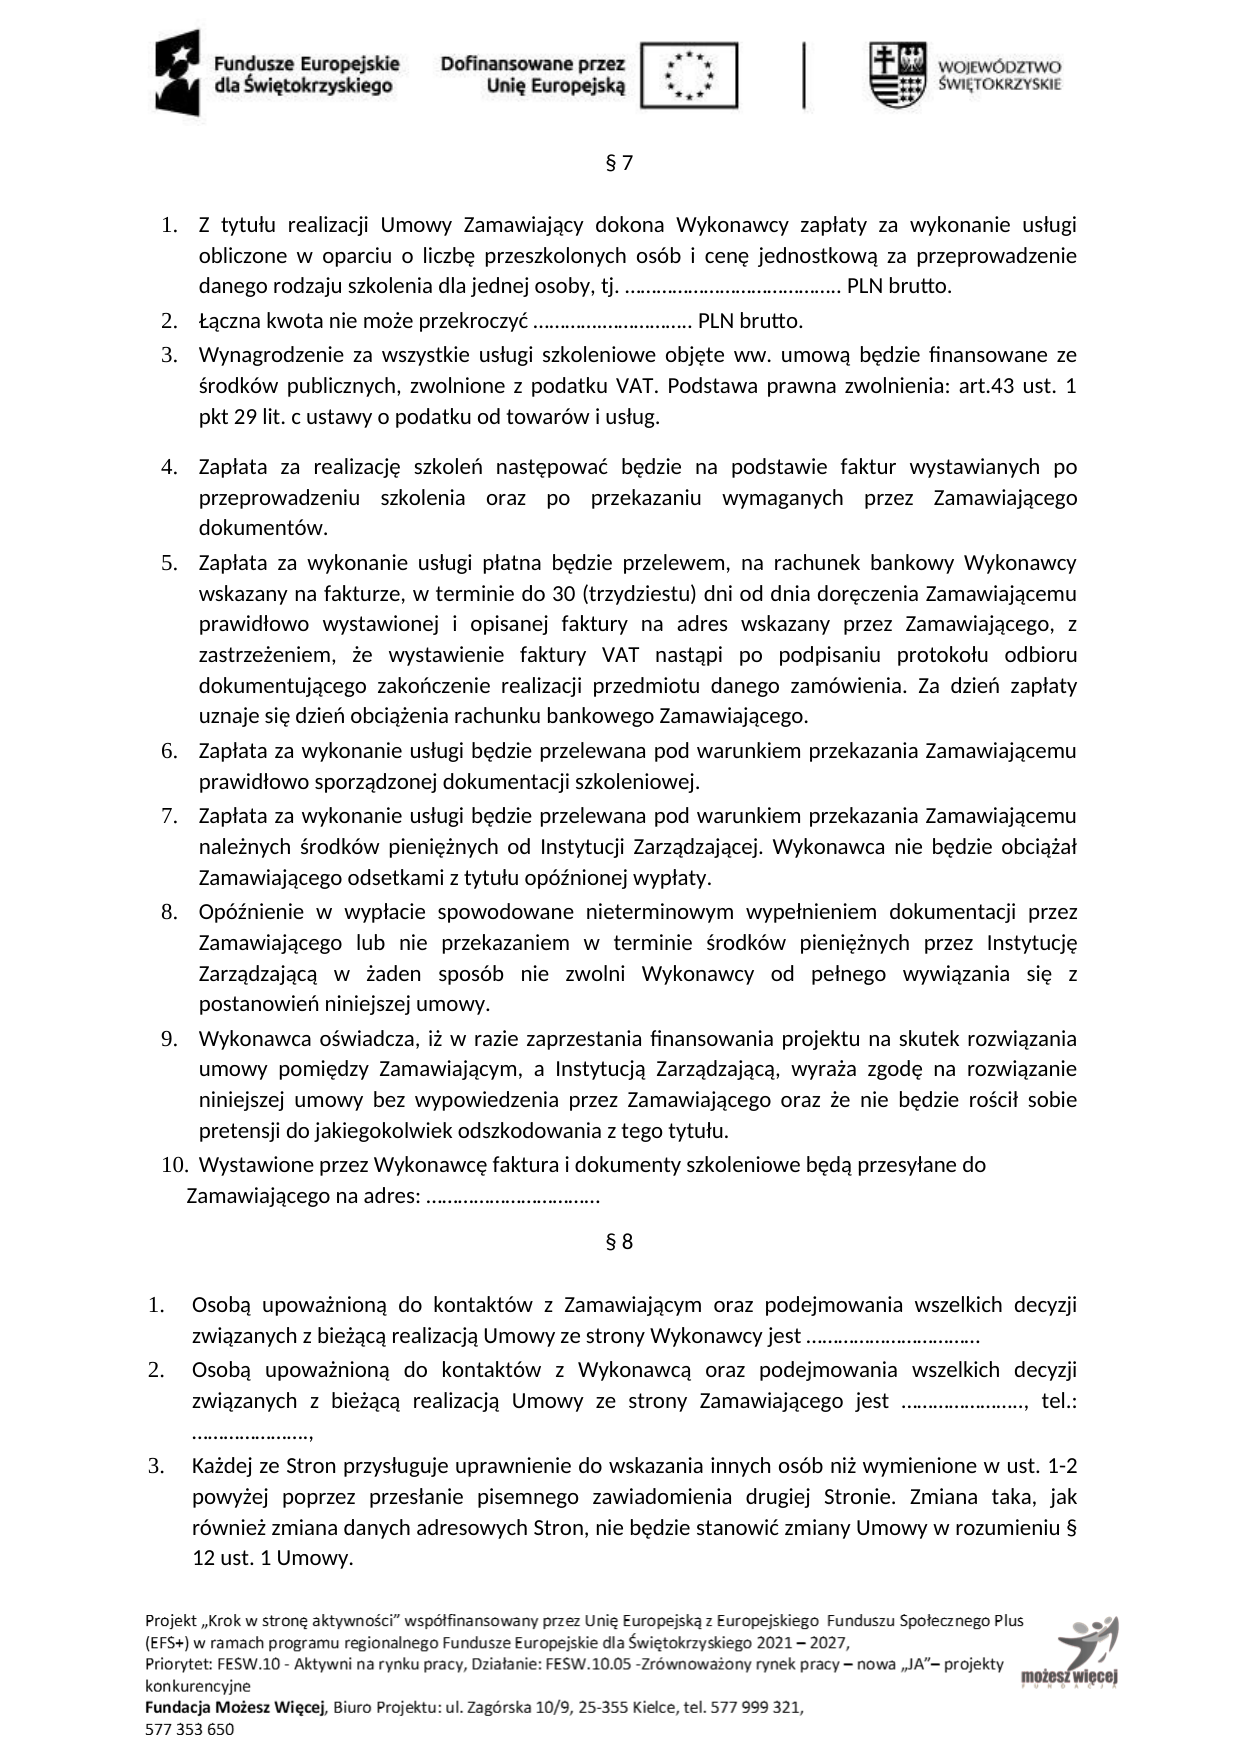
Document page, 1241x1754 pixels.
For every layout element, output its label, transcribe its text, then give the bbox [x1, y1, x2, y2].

list Zapłata za wykonanie usługi płatna będzie przelewem, na rachunek bankowy Wykonawcy wskazany na fakturze, w terminie do 30 (trzydziestu) dni od dnia doręczenia Zamawiającemu prawidłowo wystawionej i opisanej faktury na adres wskazany przez Zamawiającego, z zastrzeżeniem, że wystawienie faktury VAT nastąpi po podpisaniu protokołu odbioru dokumentującego zakończenie realizacji przedmiotu danego zamówienia. Za dzień zapłaty uznaje się dzień obciążenia rachunku bankowego Zamawiającego. [161, 548, 1079, 729]
list Zapłata za wykonanie usługi będzie przelewana pod warunkiem przekazania Zamawiającemu należnych środków pieniężnych od Instytucji Zarządzającej. Wykonawca nie będzie obciążał Zamawiającego odsetkami z tytułu opóźnionej wypłaty. [161, 801, 1079, 891]
subtitle § 7 [148, 148, 1091, 176]
subtitle § 8 [148, 1227, 1091, 1256]
picture [147, 18, 1065, 126]
picture [142, 1609, 1123, 1740]
list Wystawione przez Wykonawcę faktura i dokumenty szkoleniowe będą przesyłane do [161, 1151, 1079, 1178]
list Zapłata za realizację szkoleń następować będzie na podstawie faktur wystawianych po przeprowadzeniu szkolenia oraz po przekazaniu wymaganych przez Zamawiającego dokumentów. [161, 452, 1079, 541]
list Z tytułu realizacji Umowy Zamawiający dokona Wykonawcy zapłaty za wykonanie usługi obliczone w oparciu o liczbę przeszkolonych osób i cenę jednostkową za przeprowadzenie danego rodzaju szkolenia dla jednej osoby, tj. ………………………………….. PLN brutto. [161, 210, 1079, 299]
list Opóźnienie w wypłacie spowodowane nieterminowym wypełnieniem dokumentacji przez Zamawiającego lub nie przekazaniem w terminie środków pieniężnych przez Instytucję Zarządzającą w żaden sposób nie zwolni Wykonawcy od pełnego wywiązania się z postanowień niniejszej umowy. [161, 897, 1079, 1017]
list Wynagrodzenie za wszystkie usługi szkoleniowe objęte ww. umową będzie finansowane ze środków publicznych, zwolnione z podatku VAT. Podstawa prawna zwolnienia: art.43 ust. 1 pkt 29 lit. c ustawy o podatku od towarów i usług. [161, 340, 1079, 430]
list Wykonawca oświadcza, iż w razie zaprzestania finansowania projektu na skutek rozwiązania umowy pomiędzy Zamawiającym, a Instytucją Zarządzającą, wyraża zgodę na rozwiązanie niniejszej umowy bez wypowiedzenia przez Zamawiającego oraz że nie będzie rościł sobie pretensji do jakiegokolwiek odszkodowania z tego tytułu. [161, 1024, 1079, 1144]
list Łączna kwota nie może przekroczyć ………….…………….. PLN brutto. [161, 306, 1079, 334]
list Osobą upoważnioną do kontaktów z Wykonawcą oraz podejmowania wszelkich decyzji związanych z bieżącą realizacją Umowy ze strony Zamawiającego jest ………………….., tel.: …………………., [148, 1355, 1079, 1445]
text Zamawiającego na adres: …………………………… [186, 1181, 1079, 1209]
list Każdej ze Stron przysługuje uprawnienie do wskazania innych osób niż wymienione w ust. 1-2 powyżej poprzez przesłanie pisemnego zawiadomienia drugiej Stronie. Zmiana taka, jak również zmiana danych adresowych Stron, nie będzie stanowić zmiany Umowy w rozumieniu § 12 ust. 1 Umowy. [148, 1451, 1079, 1572]
list Zapłata za wykonanie usługi będzie przelewana pod warunkiem przekazania Zamawiającemu prawidłowo sporządzonej dokumentacji szkoleniowej. [161, 736, 1079, 795]
list Osobą upoważnioną do kontaktów z Zamawiającym oraz podejmowania wszelkich decyzji związanych z bieżącą realizacją Umowy ze strony Wykonawcy jest …………………………… [148, 1290, 1079, 1349]
